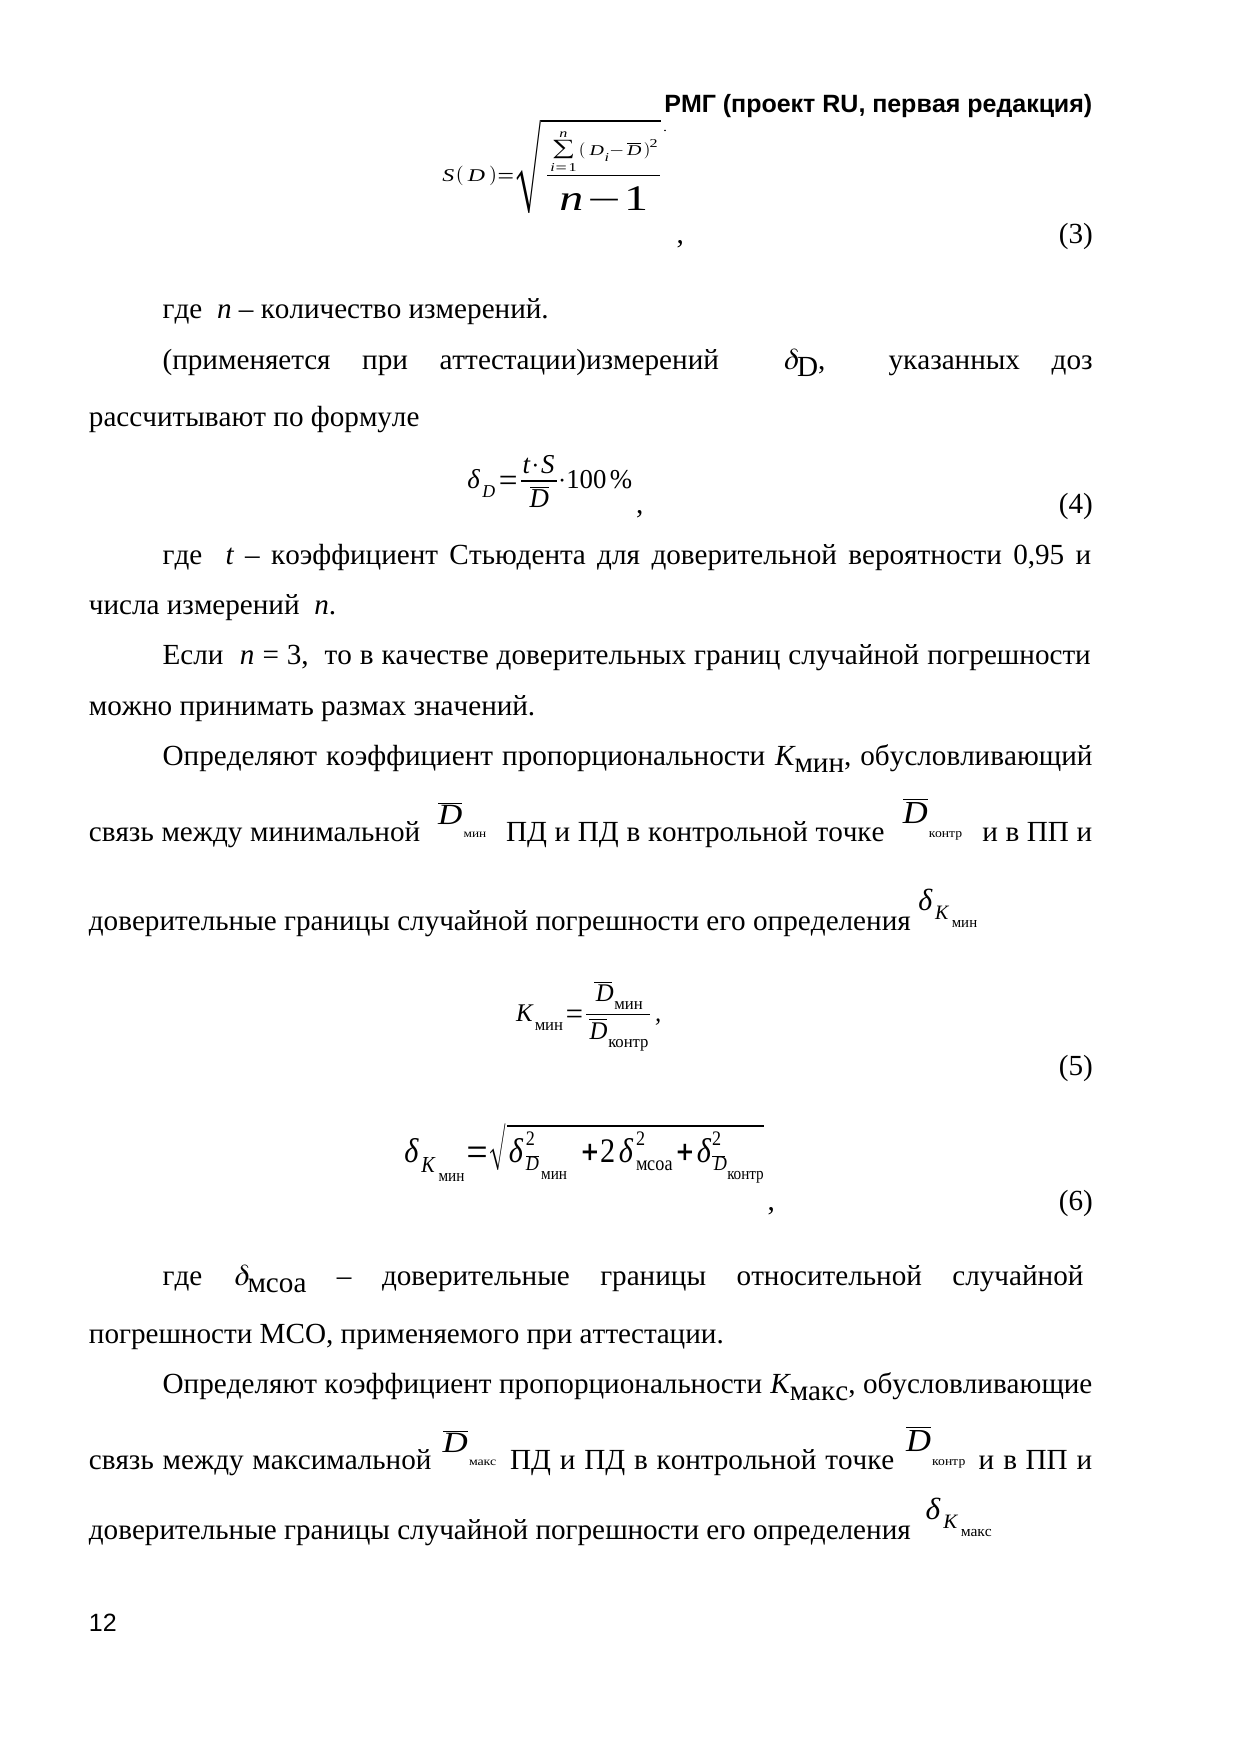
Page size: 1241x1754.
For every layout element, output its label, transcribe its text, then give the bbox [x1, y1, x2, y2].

text Если n = 3, то в качестве доверительных границ случайной погрешности можно принимать размах значений. [89, 637, 1092, 721]
text (применяется при аттестации)измерений D, указанных доз рассчитывают по формуле [89, 342, 1092, 433]
text , (3) [89, 118, 1093, 250]
text Определяют коэффициент пропорциональности Кмин, обусловливающий связь между минимальной ПД и ПД в контрольной точке и в ПП и доверительные границы случайной погрешности его определения [89, 738, 1092, 937]
list , (4) [89, 449, 1093, 520]
text где n – количество измерений. [89, 292, 1092, 325]
text где t – коэффициент Стьюдента для доверительной вероятности 0,95 и числа измерений n. [89, 537, 1092, 621]
text Определяют коэффициент пропорциональности Кмакс, обусловливающие связь между максимальной ПД и ПД в контрольной точке и в ПП и доверительные границы случайной погрешности его определения [89, 1366, 1092, 1546]
text где мсоа – доверительные границы относительной случайной погрешности МСО, применяемого при аттестации. [89, 1258, 1084, 1349]
text , (6) [89, 1123, 1093, 1217]
text (5) [89, 979, 1093, 1082]
